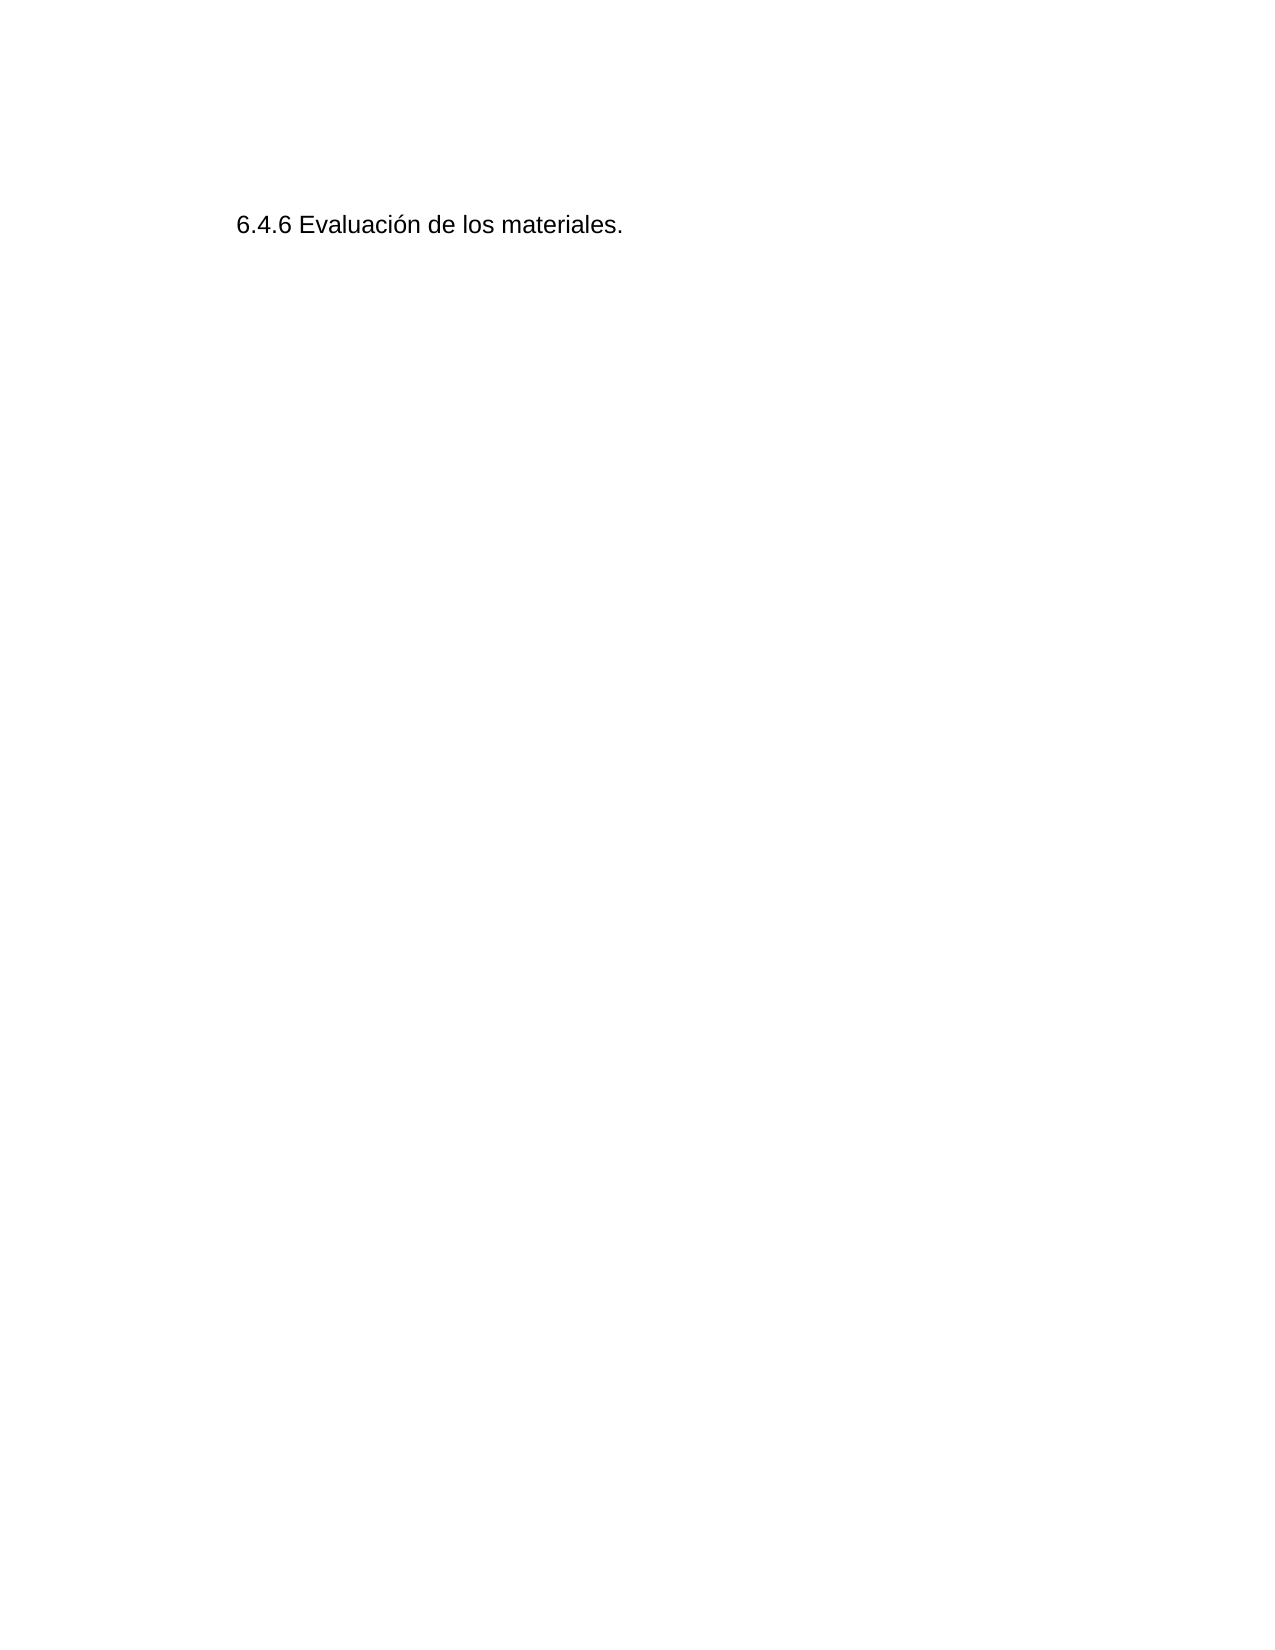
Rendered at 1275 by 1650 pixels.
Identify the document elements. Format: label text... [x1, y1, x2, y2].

text 6.4.6 Evaluación de los materiales. [236, 210, 1157, 239]
